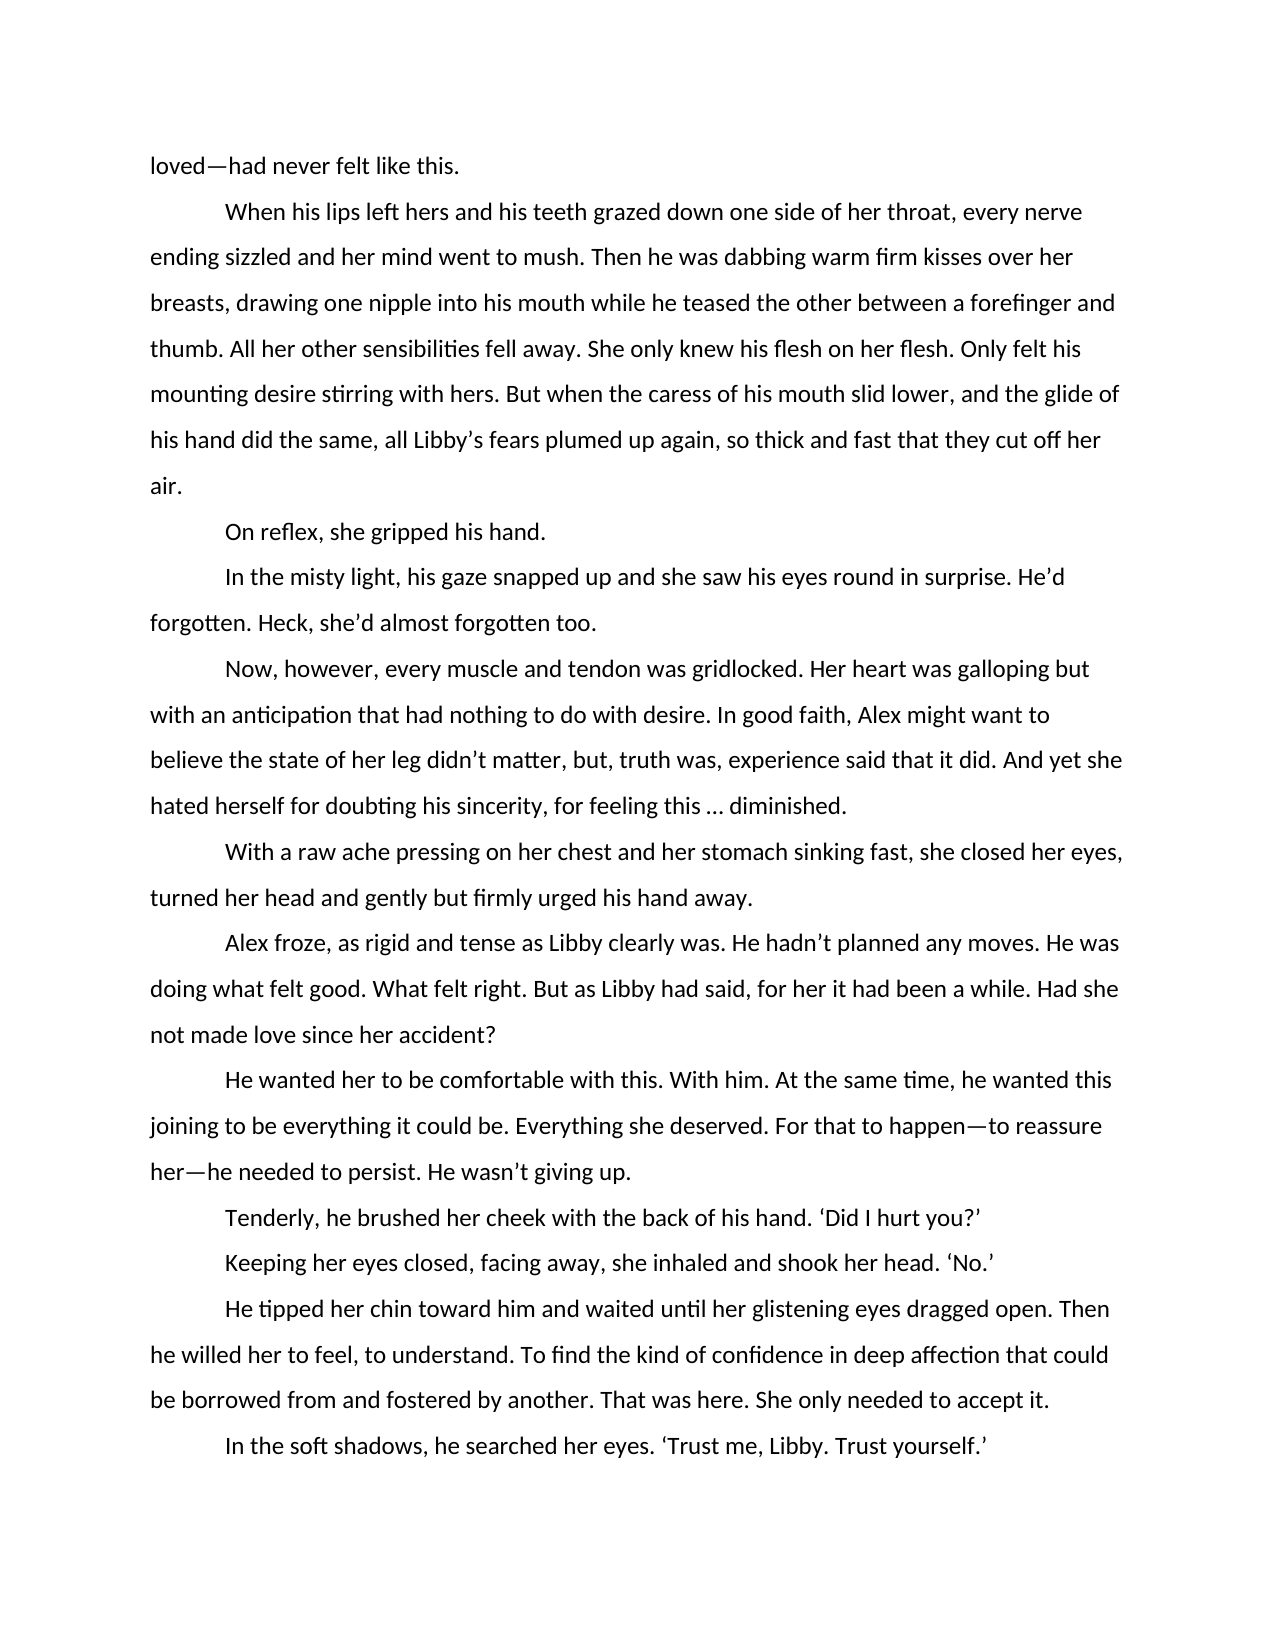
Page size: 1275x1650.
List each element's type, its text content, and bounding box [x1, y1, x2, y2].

text Alex froze, as rigid and tense as Libby clearly was. He hadn’t planned any moves. He was doing what felt good. What felt right. But as Libby had said, for her it had been a while. Had she not made love since her accident? [150, 927, 1125, 1049]
text On reflex, she gripped his hand. [150, 516, 1125, 546]
text With a raw ache pressing on her chest and her stomach sinking fast, she closed her eyes, turned her head and gently but firmly urged his hand away. [150, 836, 1125, 912]
text Tenderly, he brushed her cheek with the back of his hand. ‘Did I hurt you?’ [150, 1202, 1125, 1232]
text Now, however, every muscle and tendon was gridlocked. Her heart was galloping but with an anticipation that had nothing to do with desire. In good faith, Alex might want to believe the state of her leg didn’t matter, but, truth was, experience said that it did. And yet she hated herself for doubting his sincerity, for feeling this … diminished. [150, 653, 1125, 821]
text Keeping her eyes closed, facing away, she inhaled and shook her head. ‘No.’ [150, 1247, 1125, 1278]
text He wanted her to be comfortable with this. With him. At the same time, he wanted this joining to be everything it could be. Everything she deserved. For that to happen—to reassure her—he needed to persist. He wasn’t giving up. [150, 1064, 1125, 1187]
text In the misty light, his gaze snapped up and she saw his eyes round in surprise. He’d forgotten. Heck, she’d almost forgotten too. [150, 562, 1125, 638]
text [150, 150, 1125, 181]
text In the soft shadows, he searched her eyes. ‘Trust me, Libby. Trust yourself.’ [150, 1430, 1125, 1461]
text He tipped her chin toward him and waited until her glistening eyes dragged open. Then he willed her to feel, to understand. To find the kind of confidence in deep affection that could be borrowed from and fostered by another. That was here. She only needed to accept it. [150, 1293, 1125, 1415]
text When his lips left hers and his teeth grazed down one side of her throat, every nerve ending sizzled and her mind went to mush. Then he was dabbing warm firm kisses over her breasts, drawing one nipple into his mouth while he teased the other between a forefinger and thumb. All her other sensibilities fell away. She only knew his flesh on her flesh. Only felt his mounting desire stirring with hers. But when the caress of his mouth slid lower, and the glide of his hand did the same, all Libby’s fears plumed up again, so thick and fast that they cut off her air. [150, 196, 1125, 501]
